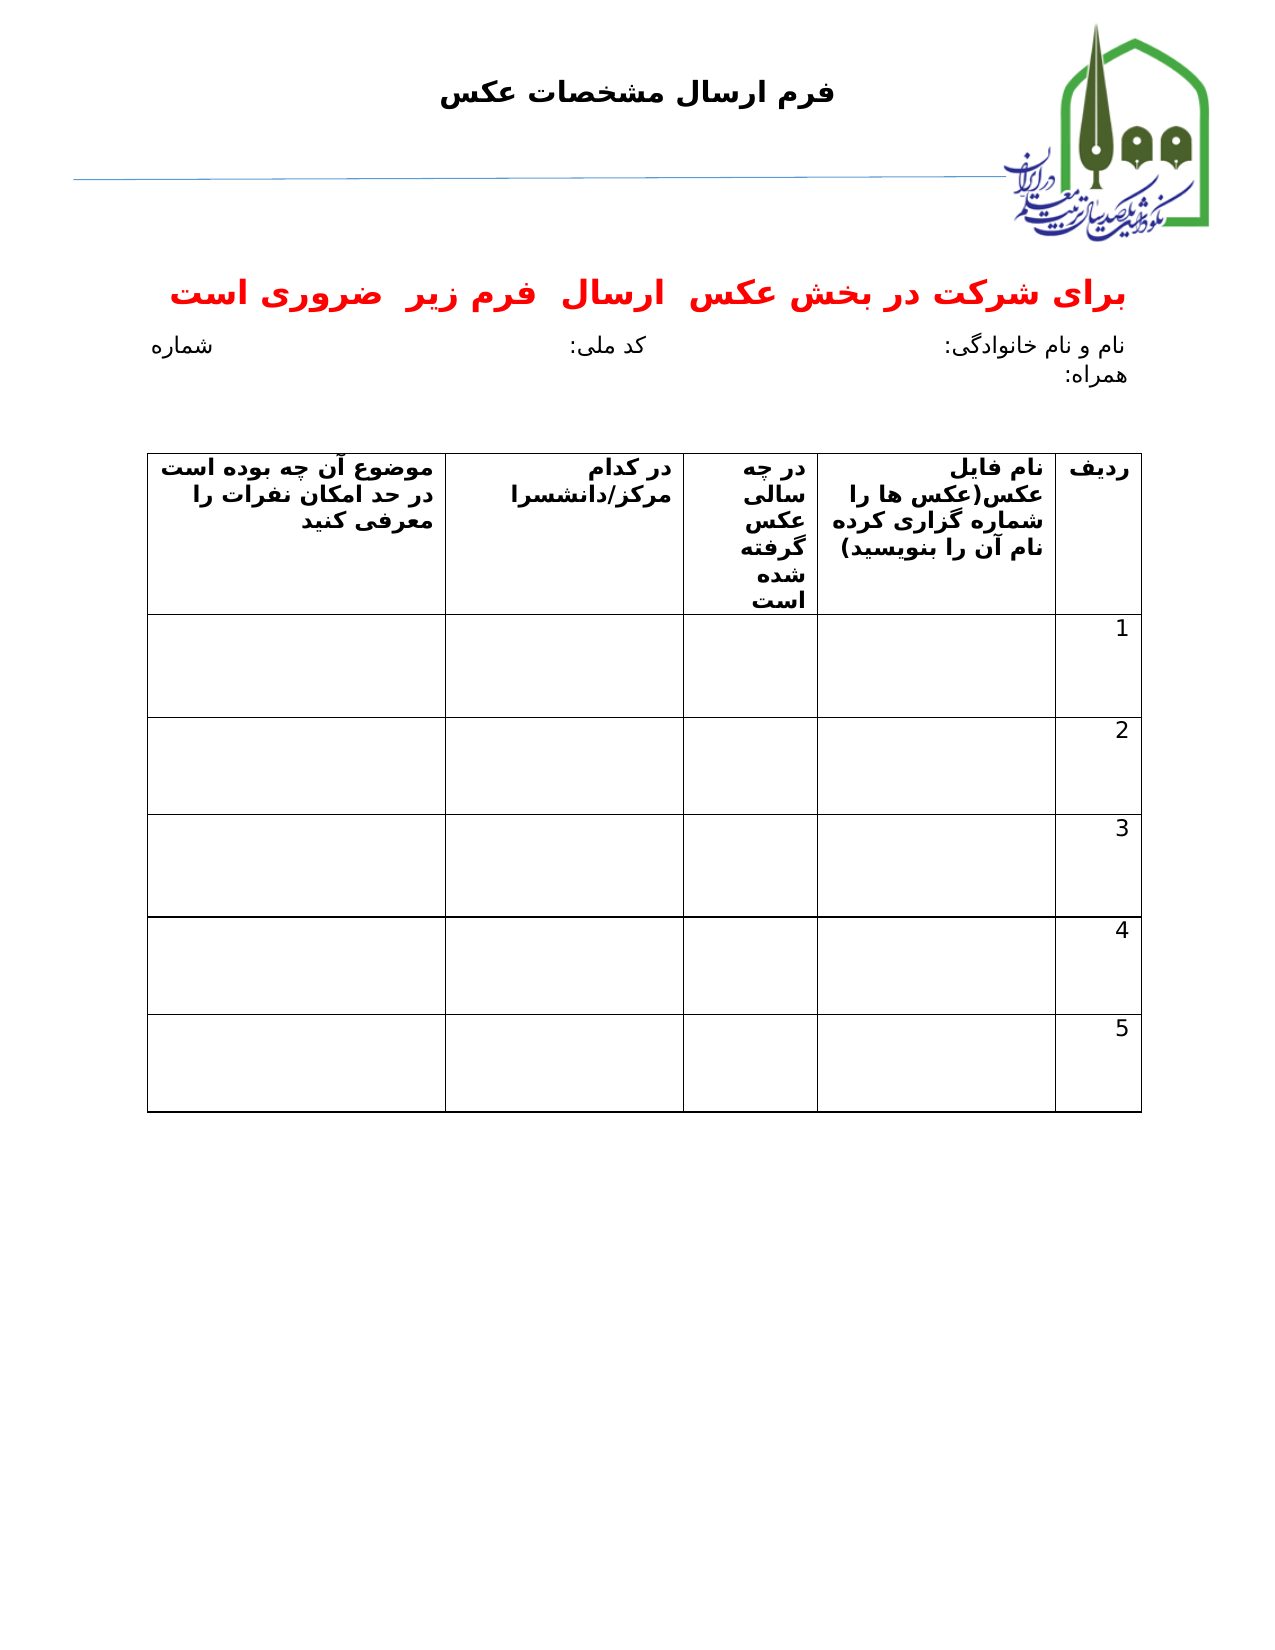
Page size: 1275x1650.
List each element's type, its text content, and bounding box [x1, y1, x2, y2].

table_cell [446, 1015, 683, 1111]
table_cell [446, 718, 683, 814]
table_cell [446, 918, 683, 1014]
table_cell [818, 918, 1055, 1014]
table_cell [818, 815, 1055, 916]
table_header در چه سالی عکس گرفته شده است [684, 454, 817, 614]
table_cell [148, 815, 445, 916]
table_cell [818, 1015, 1055, 1111]
table_header ردیف [1056, 454, 1141, 614]
table_cell [684, 1015, 817, 1111]
table_cell [684, 718, 817, 814]
table_cell 3 [1056, 815, 1141, 916]
picture [993, 23, 1214, 244]
table_cell 1 [1056, 615, 1141, 717]
table_cell [818, 718, 1055, 814]
table_cell [684, 615, 817, 717]
table_cell [446, 815, 683, 916]
table_cell [148, 615, 445, 717]
table_cell [684, 815, 817, 916]
table_cell 4 [1056, 918, 1141, 1014]
table_cell [818, 615, 1055, 717]
table_header در کدام مرکز/دانشسرا [446, 454, 683, 614]
table_header نام فایل عکس(عکس ها را شماره گزاری کرده نام آن را بنویسید) [818, 454, 1055, 614]
table_header موضوع آن چه بوده است در حد امکان نفرات را معرفی کنید [148, 454, 445, 614]
text نام و نام خانوادگی: کد ملی: شماره همراه: [147, 332, 1128, 388]
table_cell [148, 918, 445, 1014]
table_cell 5 [1056, 1015, 1141, 1111]
table_cell [446, 615, 683, 717]
text برای شرکت در بخش عکس ارسال فرم زیر ضروری است [147, 274, 1128, 313]
table_cell [148, 718, 445, 814]
table_cell [684, 918, 817, 1014]
table_cell 2 [1056, 718, 1141, 814]
table_cell [148, 1015, 445, 1111]
